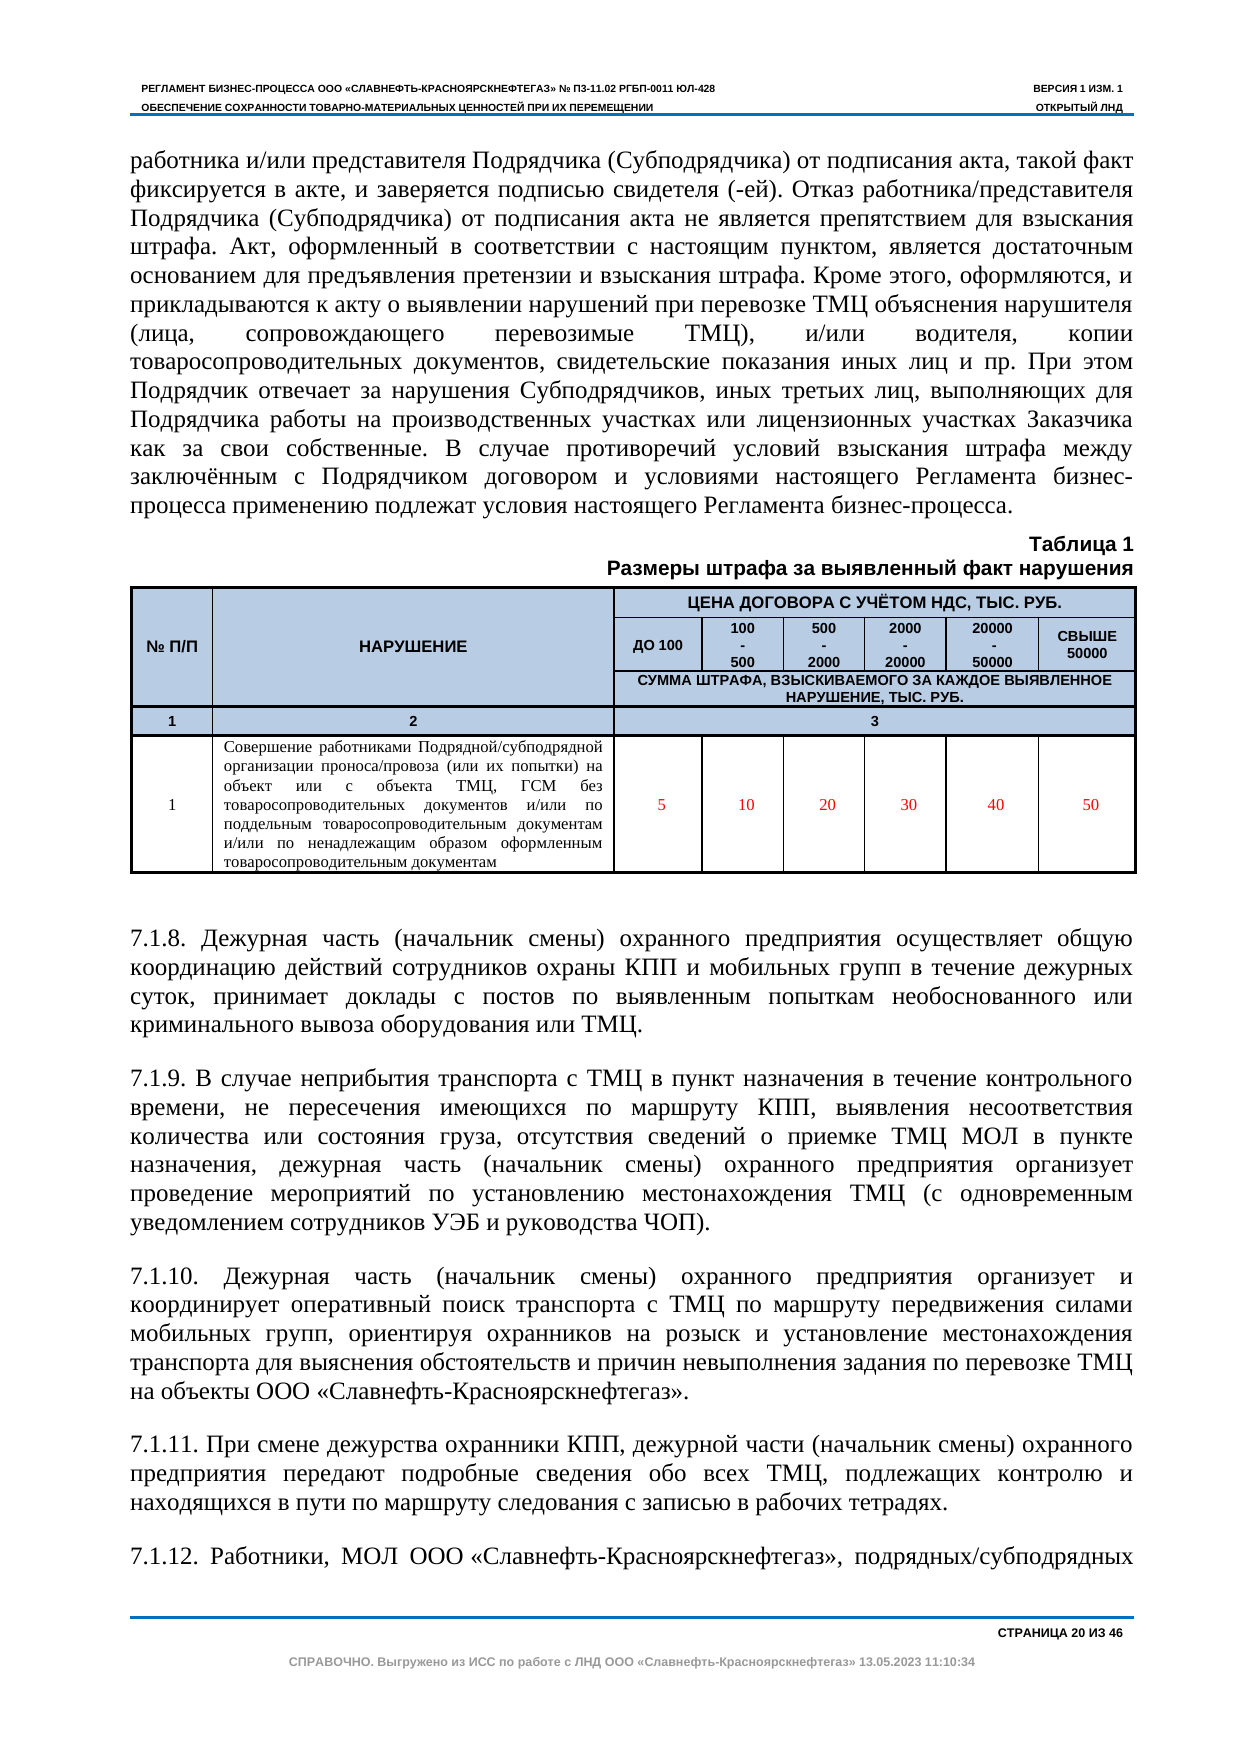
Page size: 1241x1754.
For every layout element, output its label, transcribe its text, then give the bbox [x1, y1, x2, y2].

table_cell 20 [784, 737, 864, 871]
table_cell 2000 - 20000 [865, 618, 945, 670]
text 7.1.9. В случае неприбытия транспорта с ТМЦ в пункт назначения в течение контрольного времени, не пересечения имеющихся по маршруту КПП, выявления несоответствия количества или состояния груза, отсутствия сведений о приемке ТМЦ МОЛ в пункте назначения, дежурная часть (начальник смены) охранного предприятия организует проведение мероприятий по установлению местонахождения ТМЦ (с одновременным уведомлением сотрудников УЭБ и руководства ЧОП). [130, 1063, 1134, 1236]
text Таблица 1 [130, 531, 1134, 555]
table_cell 100 - 500 [703, 618, 783, 670]
table_cell 3 [615, 708, 1134, 734]
table_cell 50 [1039, 737, 1134, 871]
text 7.1.11. При смене дежурства охранники КПП, дежурной части (начальник смены) охранного предприятия передают подробные сведения обо всех ТМЦ, подлежащих контролю и находящихся в пути по маршруту следования с записью в рабочих тетрадях. [130, 1429, 1134, 1516]
table_cell Сумма штрафа, взыскиваемого за каждое выявленное нарушение, тыс. руб. [615, 672, 1134, 705]
table_cell До 100 [615, 618, 701, 670]
table_cell 2 [213, 708, 613, 734]
table_cell 40 [947, 737, 1038, 871]
table_cell 5 [615, 737, 701, 871]
text 7.1.10. Дежурная часть (начальник смены) охранного предприятия организует и координирует оперативный поиск транспорта с ТМЦ по маршруту передвижения силами мобильных групп, ориентируя охранников на розыск и установление местонахождения транспорта для выяснения обстоятельств и причин невыполнения задания по перевозке ТМЦ на объекты ООО «Славнефть-Красноярскнефтегаз». [130, 1261, 1134, 1404]
table_cell 30 [865, 737, 945, 871]
table_cell 1 [133, 737, 212, 871]
table_cell 10 [703, 737, 783, 871]
table_cell 500 - 2000 [784, 618, 864, 670]
text 7.1.8. Дежурная часть (начальник смены) охранного предприятия осуществляет общую координацию действий сотрудников охраны КПП и мобильных групп в течение дежурных суток, принимает доклады с постов по выявленным попыткам необоснованного или криминального вывоза оборудования или ТМЦ. [130, 923, 1134, 1038]
table_header № п/п [133, 589, 212, 705]
table_cell Свыше 50000 [1039, 618, 1134, 670]
table_cell 1 [133, 708, 212, 734]
table_header Цена договора с учётом НДС, тыс. руб. [615, 589, 1134, 617]
table_cell Совершение работниками Подрядной/субподрядной организации проноса/провоза (или их попытки) на объект или с объекта ТМЦ, ГСМ без товаросопроводительных документов и/или по поддельным товаросопроводительным документам и/или по ненадлежащим образом оформленным товаросопроводительным документам [213, 737, 613, 871]
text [130, 145, 1134, 519]
text Размеры штрафа за выявленный факт нарушения [130, 555, 1134, 579]
table_header Нарушение [213, 589, 613, 705]
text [130, 1541, 1134, 1569]
table_cell 20000 - 50000 [947, 618, 1038, 670]
